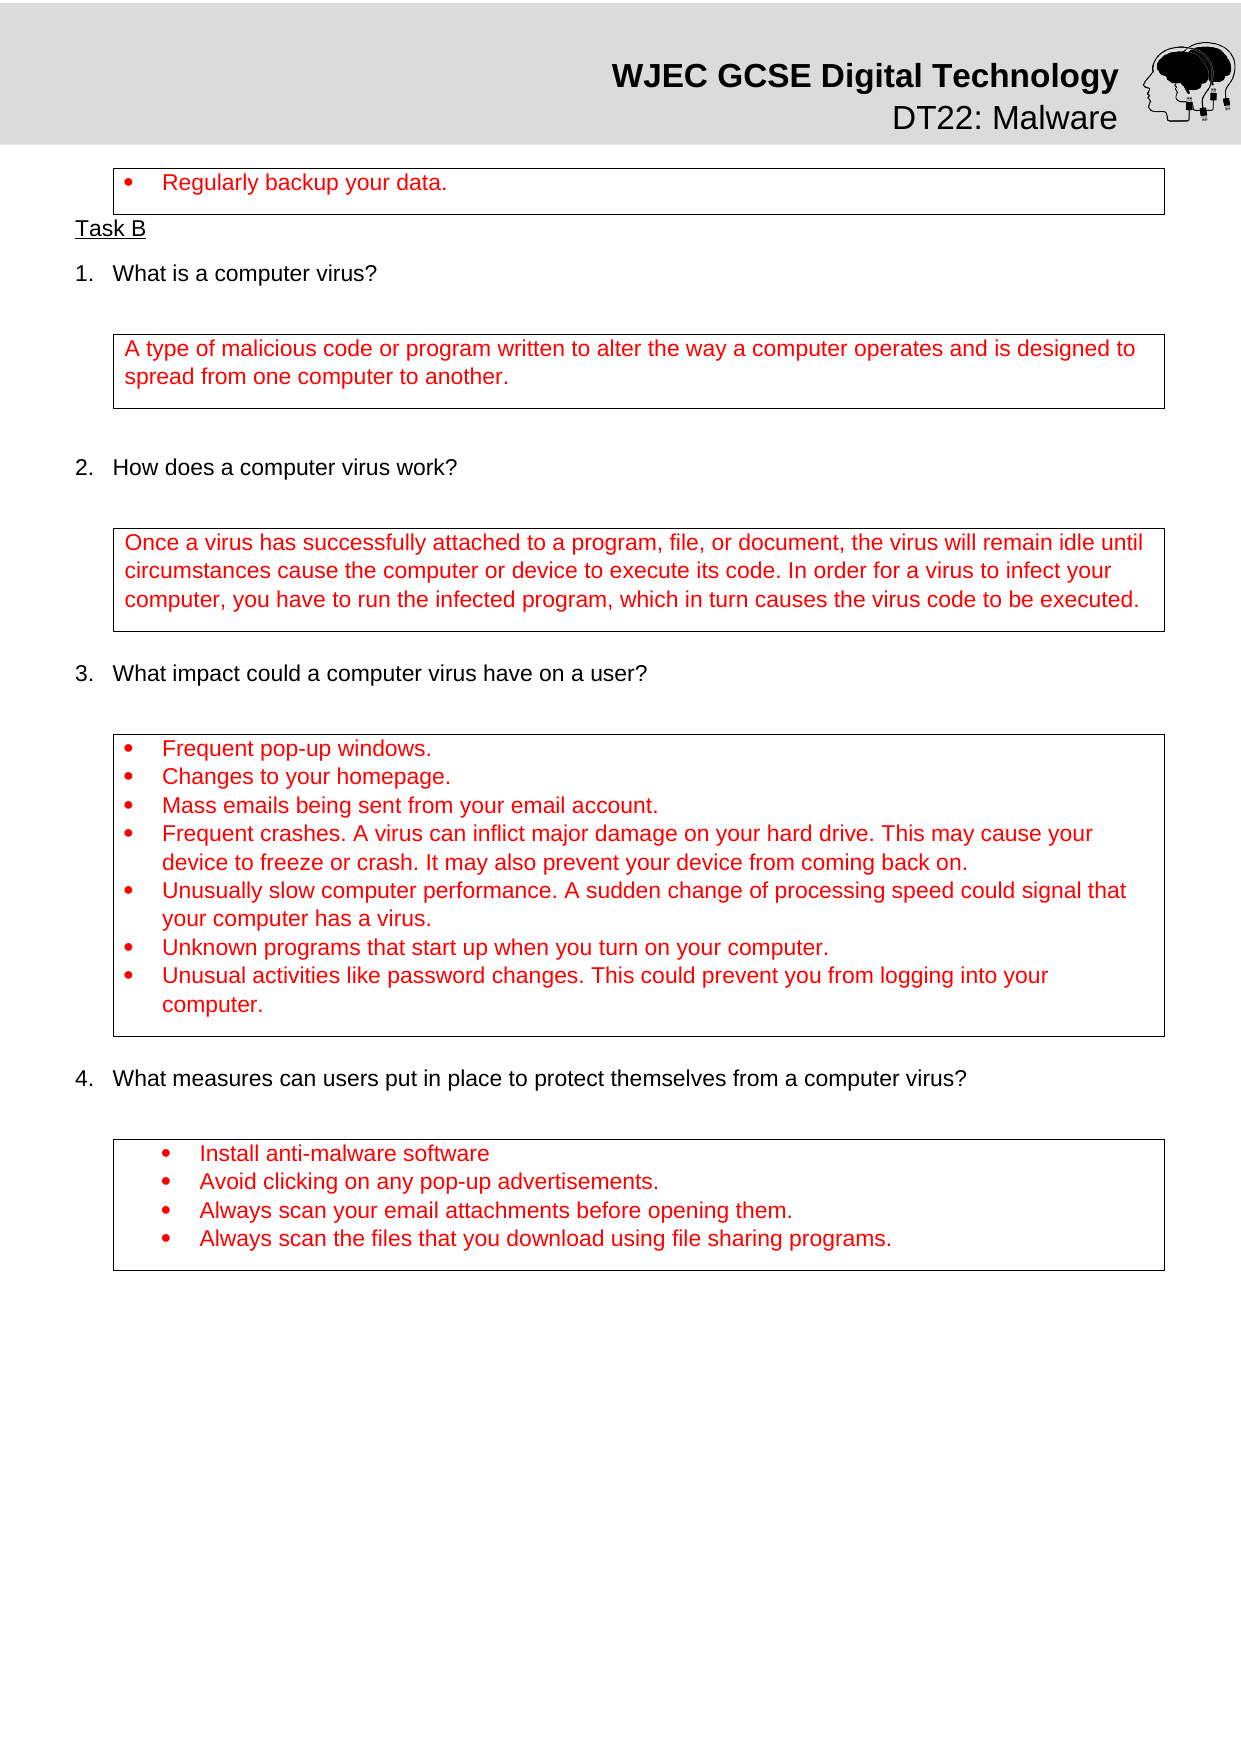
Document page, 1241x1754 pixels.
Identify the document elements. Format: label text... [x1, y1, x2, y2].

list What impact could a computer virus have on a user? [75, 660, 1165, 687]
list What measures can users put in place to protect themselves from a computer virus? [75, 1065, 1165, 1092]
picture [1137, 39, 1241, 137]
list How does a computer virus work? [75, 454, 1165, 481]
list What is a computer virus? [75, 260, 1165, 286]
text Task B [75, 215, 1165, 241]
table_header Frequent pop-up windows. Changes to your homepage. Mass emails being sent from your email account. Frequent crashes. A virus can inflict major damage on your hard drive. This may cause your device to freeze or crash. It may also prevent your device from coming back on. Unusually slow computer performance. A sudden change of processing speed could signal that your computer has a virus. Unknown programs that start up when you turn on your computer. Unusual activities like password changes. This could prevent you from logging into your computer. [114, 735, 1164, 1036]
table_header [114, 169, 1164, 214]
table_header Once a virus has successfully attached to a program, file, or document, the virus will remain idle until circumstances cause the computer or device to execute its code. In order for a virus to infect your computer, you have to run the infected program, which in turn causes the virus code to be executed. [114, 529, 1164, 631]
table_header A type of malicious code or program written to alter the way a computer operates and is designed to spread from one computer to another. [114, 335, 1164, 408]
table_header Install anti-malware software Avoid clicking on any pop-up advertisements. Always scan your email attachments before opening them. Always scan the files that you download using file sharing programs. [114, 1140, 1164, 1270]
